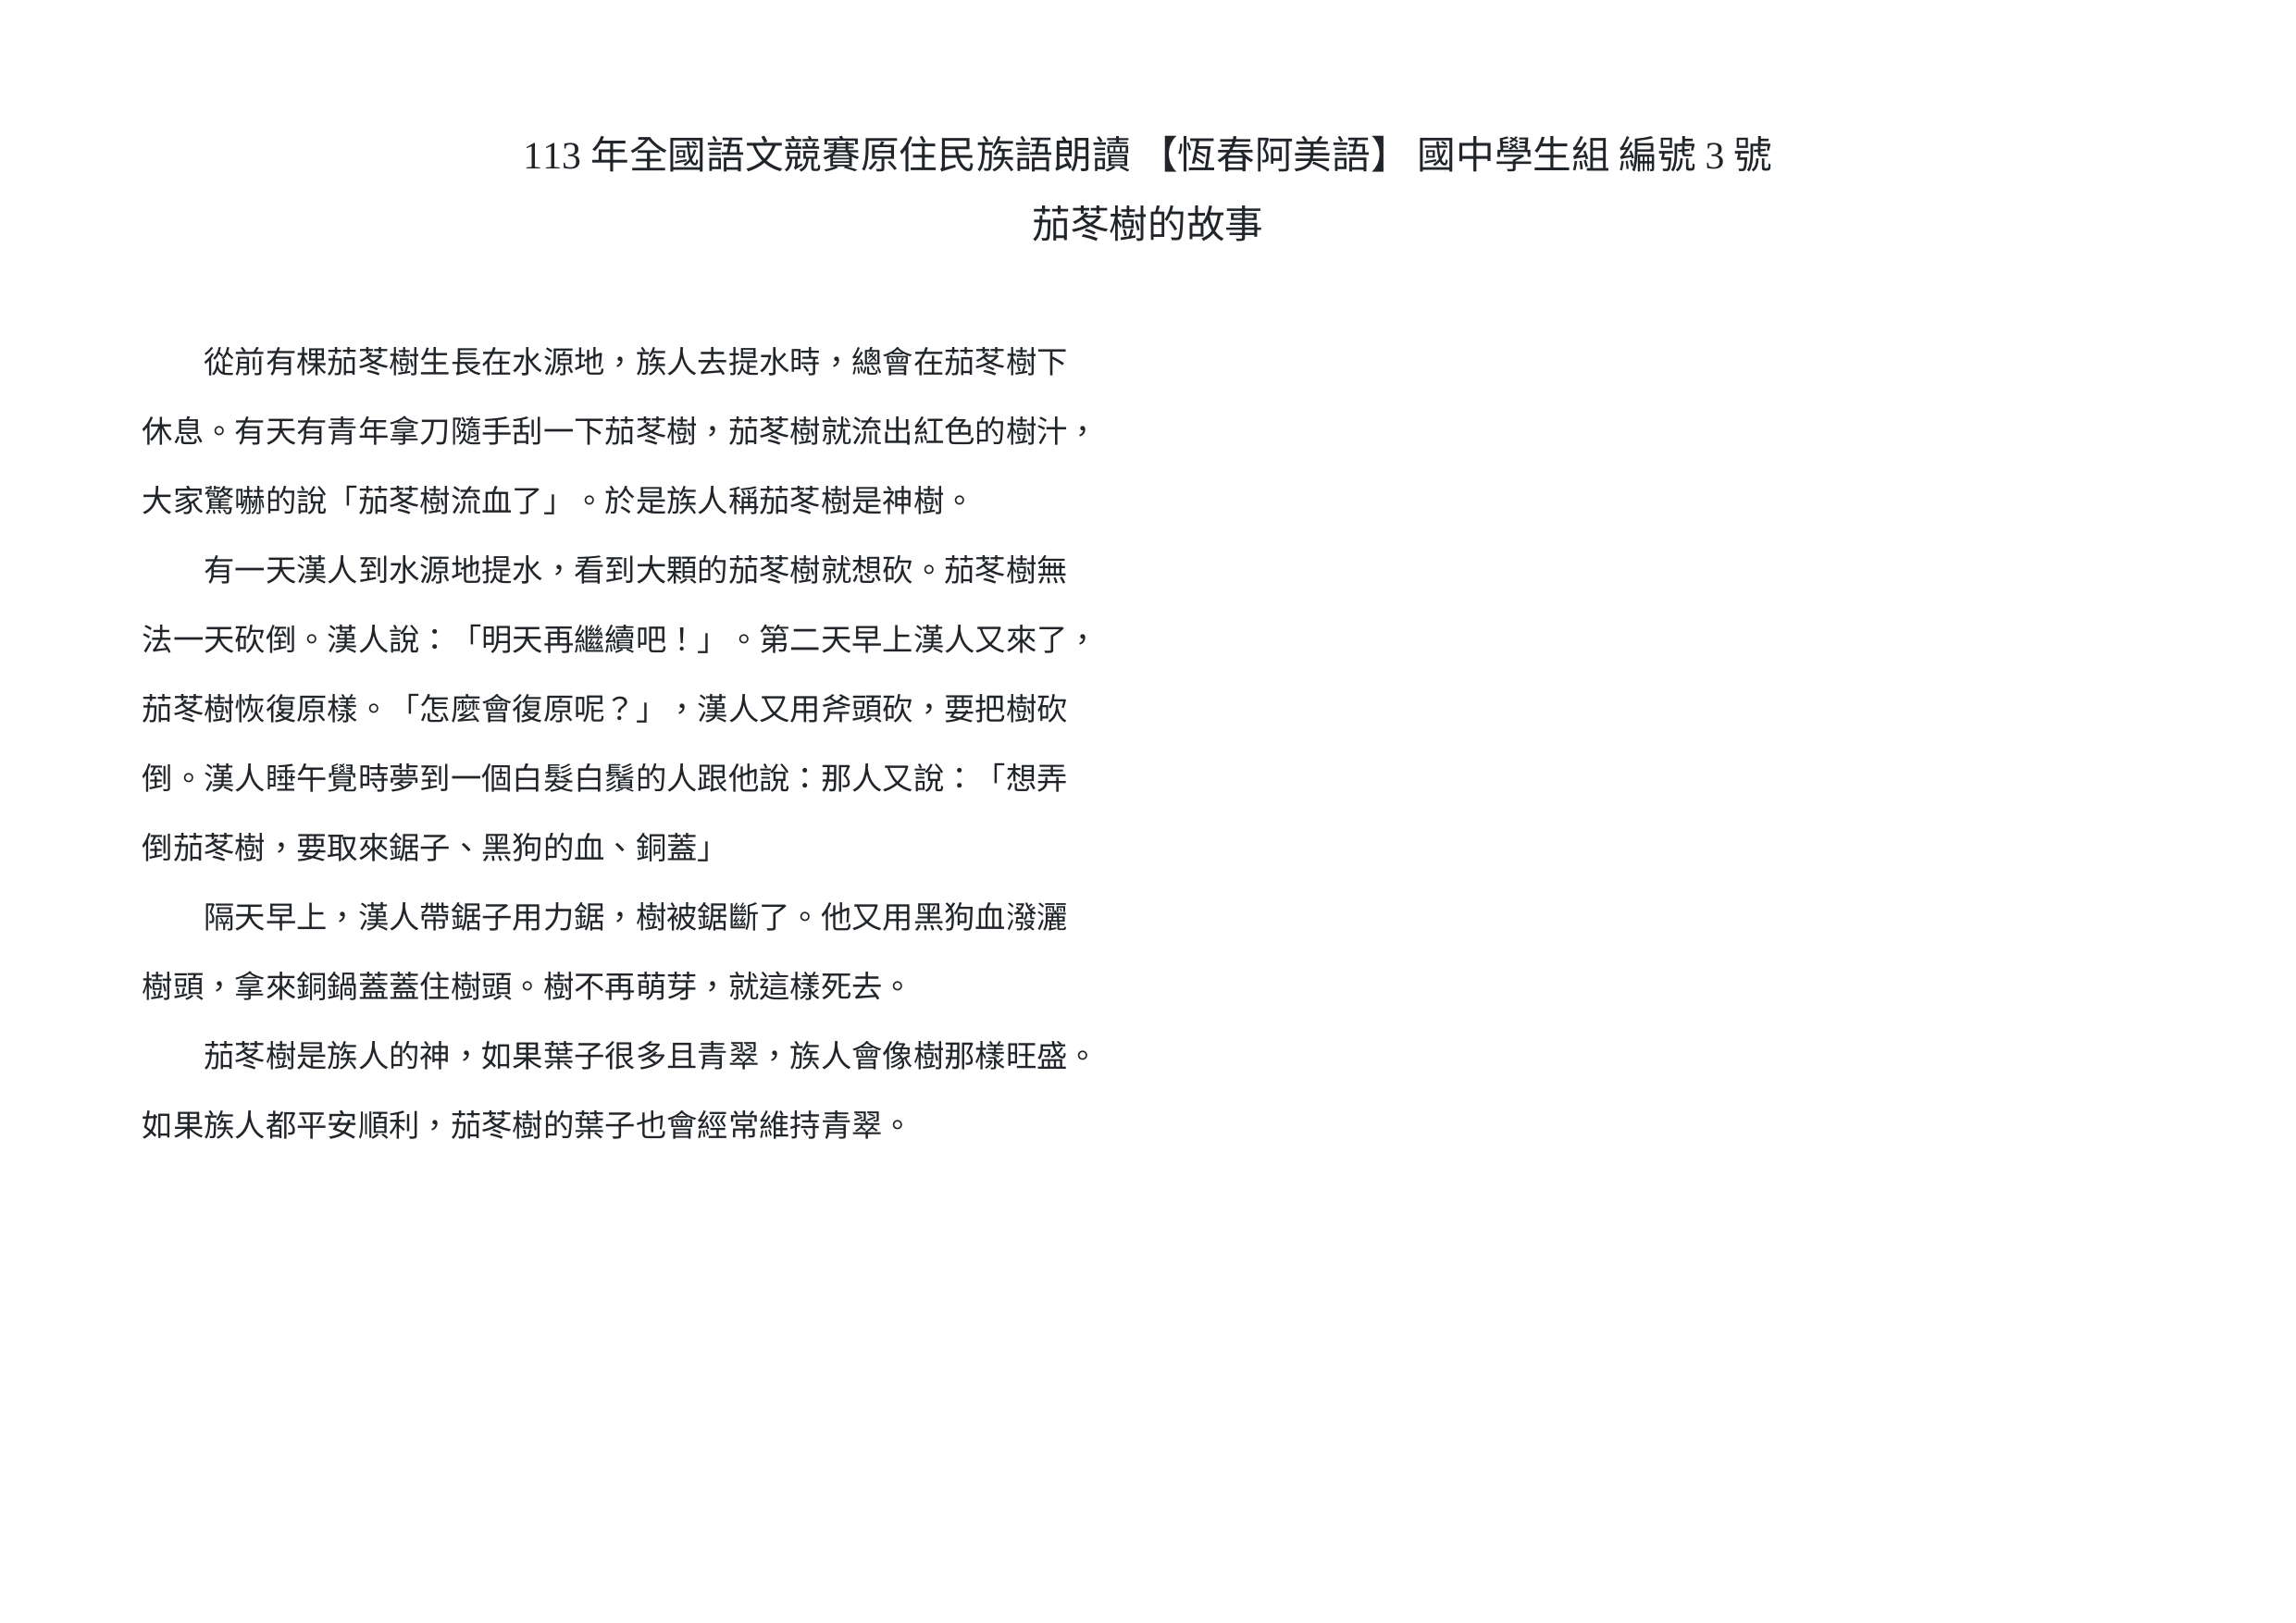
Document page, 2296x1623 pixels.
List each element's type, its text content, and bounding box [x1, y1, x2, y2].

text 茄苳樹是族人的神，如果葉子很多且青翠，族人會像樹那樣旺盛。如果族人都平安順利，茄苳樹的葉子也會經常維持青翠。 [142, 1020, 1090, 1158]
text 有一天漢人到水源地提水，看到大顆的茄苳樹就想砍。茄苳樹無法一天砍倒。漢人說：「明天再繼續吧！」。第二天早上漢人又來了，茄苳樹恢復原樣。「怎麼會復原呢？」，漢人又用斧頭砍，要把樹砍倒。漢人睡午覺時夢到一個白髮白鬚的人跟他說：那人又說：「想弄倒茄苳樹，要取來鋸子、黑狗的血、銅蓋」 [142, 534, 1090, 881]
text 隔天早上，漢人帶鋸子用力鋸，樹被鋸斷了。他又用黑狗血潑灑樹頭，拿來銅鍋蓋蓋住樹頭。樹不再萌芽，就這樣死去。 [142, 881, 1090, 1020]
text 113 年全國語文競賽原住民族語朗讀 【恆春阿美語】 國中學生組 編號 3 號 [142, 118, 2153, 187]
text 茄苳樹的故事 [142, 187, 2153, 256]
text 從前有棵茄苳樹生長在水源地，族人去提水時，總會在茄苳樹下休息。有天有青年拿刀隨手刮一下茄苳樹，茄苳樹就流出紅色的樹汁，大家驚嚇的說「茄苳樹流血了」。於是族人稱茄苳樹是神樹。 [142, 326, 1090, 534]
